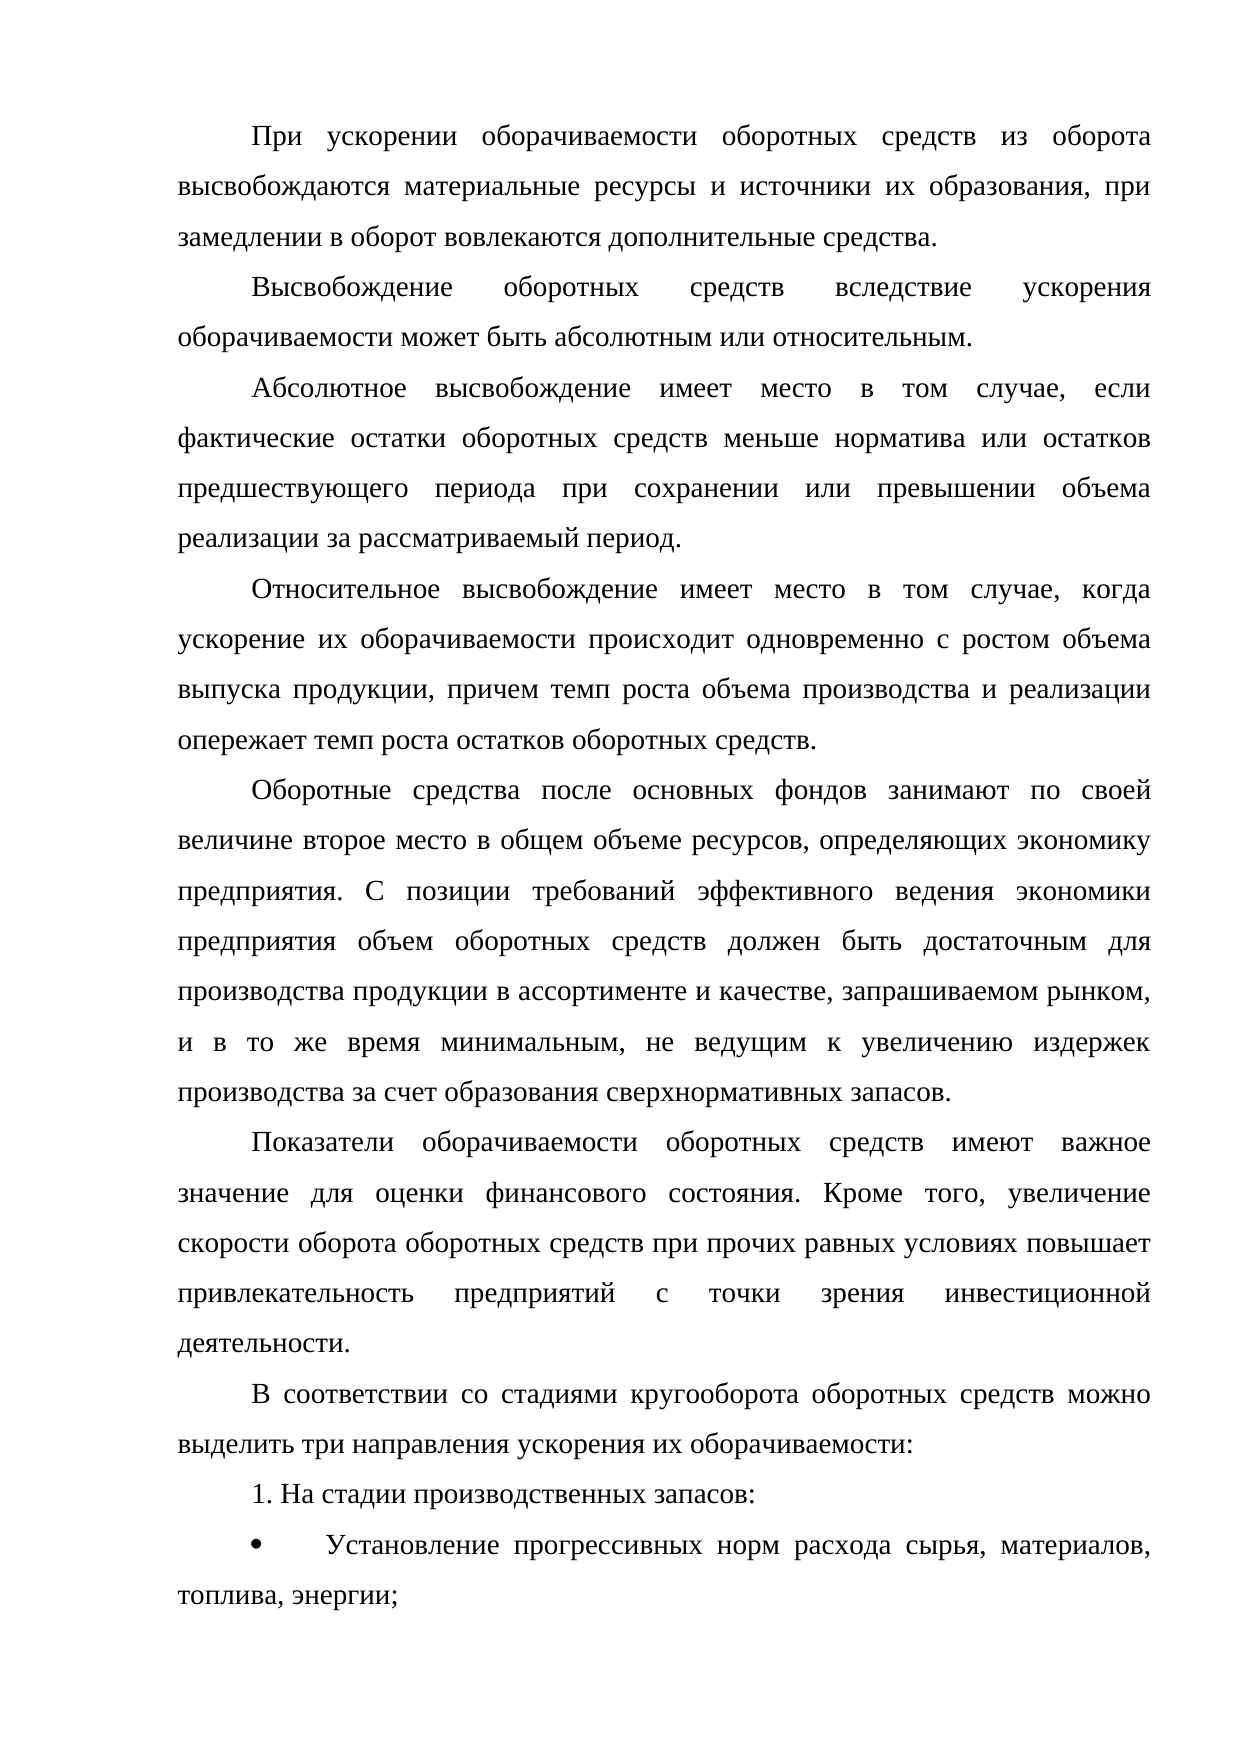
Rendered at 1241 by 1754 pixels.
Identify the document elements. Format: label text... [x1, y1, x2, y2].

text При ускорении оборачиваемости оборотных средств из оборота высвобождаются материальные ресурсы и источники их образования, при замедлении в оборот вовлекаются дополнительные средства. [177, 118, 1152, 252]
text В соответствии со стадиями кругооборота оборотных средств можно выделить три направления ускорения их оборачиваемости: [177, 1376, 1152, 1460]
text Показатели оборачиваемости оборотных средств имеют важное значение для оценки финансового состояния. Кроме того, увеличение скорости оборота оборотных средств при прочих равных условиях повышает привлекательность предприятий с точки зрения инвестиционной деятельности. [177, 1124, 1152, 1359]
text Относительное высвобождение имеет место в том случае, когда ускорение их оборачиваемости происходит одновременно с ростом объема выпуска продукции, причем темп роста объема производства и реализации опережает темп роста остатков оборотных средств. [177, 571, 1152, 755]
list Установление прогрессивных норм расхода сырья, материалов, топлива, энергии; [177, 1527, 1152, 1611]
text Абсолютное высвобождение имеет место в том случае, если фактические остатки оборотных средств меньше норматива или остатков предшествующего периода при сохранении или превышении объема реализации за рассматриваемый период. [177, 370, 1152, 554]
text 1. На стадии производственных запасов: [177, 1477, 1152, 1510]
text Оборотные средства после основных фондов занимают по своей величине второе место в общем объеме ресурсов, определяющих экономику предприятия. С позиции требований эффективного ведения экономики предприятия объем оборотных средств должен быть достаточным для производства продукции в ассортименте и качестве, запрашиваемом рынком, и в то же время минимальным, не ведущим к увеличению издержек производства за счет образования сверхнормативных запасов. [177, 772, 1152, 1108]
text Высвобождение оборотных средств вследствие ускорения оборачиваемости может быть абсолютным или относительным. [177, 269, 1152, 353]
